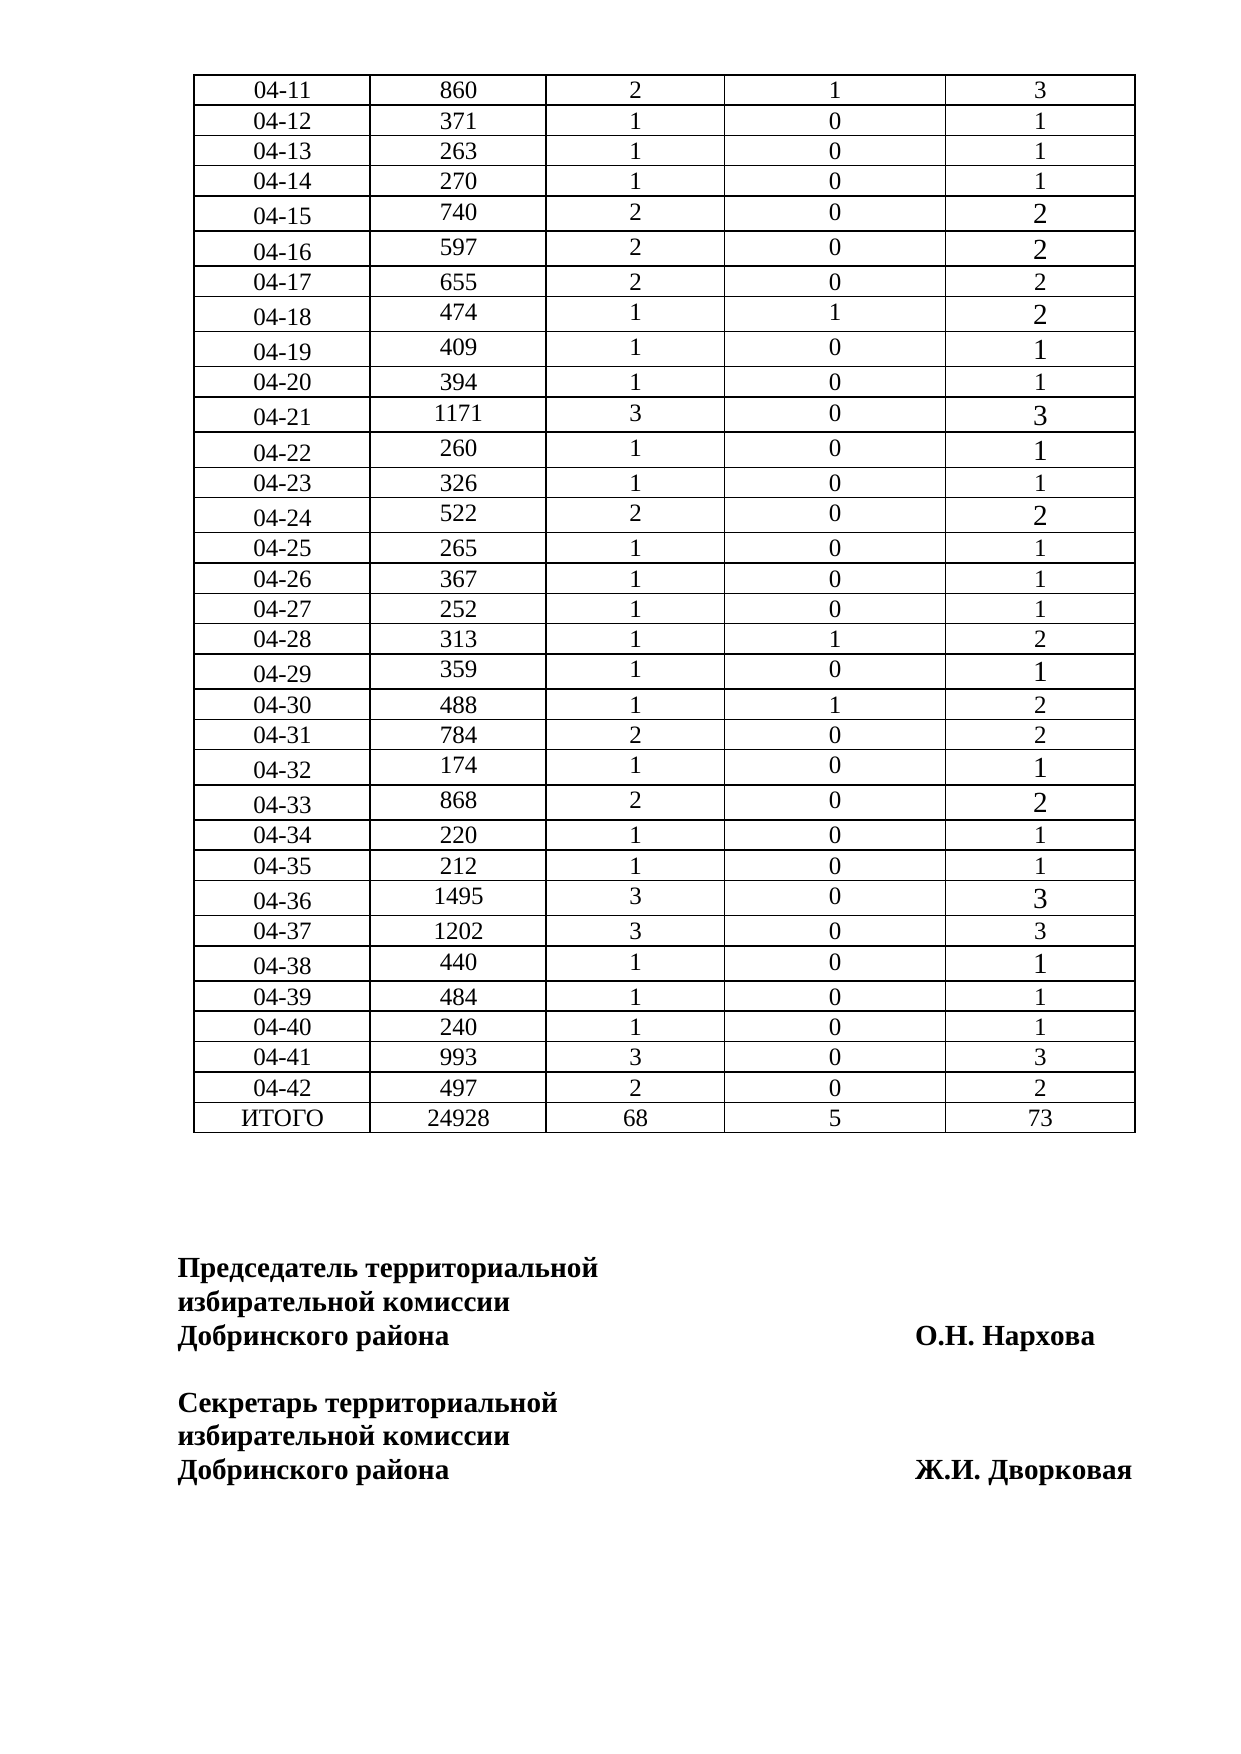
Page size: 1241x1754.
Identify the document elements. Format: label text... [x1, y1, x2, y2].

table_cell 1 [547, 624, 724, 653]
table_cell 3 [946, 1042, 1134, 1071]
table_cell 359 [371, 655, 545, 688]
table_cell 522 [371, 498, 545, 532]
text Секретарь территориальной [177, 1385, 1152, 1418]
table_cell 371 [371, 106, 545, 134]
text избирательной комиссии [177, 1284, 1152, 1318]
table_cell 0 [725, 136, 945, 165]
table_cell 1 [946, 564, 1134, 592]
table_cell 1 [946, 533, 1134, 562]
table_cell 1 [946, 594, 1134, 623]
table_cell 04-36 [195, 881, 369, 915]
table_cell 1 [946, 433, 1134, 466]
table_cell 04-27 [195, 594, 369, 623]
table_cell 1 [547, 136, 724, 165]
table_cell 484 [371, 982, 545, 1010]
table_cell 1 [547, 947, 724, 980]
table_cell 0 [725, 750, 945, 784]
table_cell 24928 [371, 1103, 545, 1132]
table_cell 04-28 [195, 624, 369, 653]
table_cell 04-40 [195, 1012, 369, 1041]
table_cell 0 [725, 332, 945, 366]
table_cell 04-37 [195, 916, 369, 945]
table_cell 0 [725, 594, 945, 623]
table_cell 1 [946, 947, 1134, 980]
table_cell 3 [547, 881, 724, 915]
table_cell 1 [946, 821, 1134, 849]
table_cell 1 [547, 468, 724, 497]
table_cell 0 [725, 851, 945, 879]
table_cell 04-14 [195, 166, 369, 195]
table_cell 2 [547, 720, 724, 749]
table_cell 04-35 [195, 851, 369, 879]
table_cell 3 [547, 398, 724, 431]
table_cell 3 [946, 916, 1134, 945]
table_cell 270 [371, 166, 545, 195]
table_cell 1 [547, 533, 724, 562]
table_cell 2 [547, 498, 724, 532]
text Добринского района О.Н. Нархова [177, 1318, 1152, 1351]
table_cell 0 [725, 533, 945, 562]
table_cell 1495 [371, 881, 545, 915]
table_cell 3 [946, 881, 1134, 915]
table_cell 04-24 [195, 498, 369, 532]
table_cell 0 [725, 398, 945, 431]
table_cell 488 [371, 690, 545, 718]
table_cell 04-15 [195, 197, 369, 230]
table_cell 1202 [371, 916, 545, 945]
table_cell 04-33 [195, 786, 369, 819]
table_cell 3 [946, 76, 1134, 104]
table_cell 265 [371, 533, 545, 562]
table_cell 1171 [371, 398, 545, 431]
table_cell 0 [725, 564, 945, 592]
table_cell 1 [547, 1012, 724, 1041]
table_cell 2 [946, 1073, 1134, 1101]
table_cell 2 [946, 786, 1134, 819]
table_cell 04-17 [195, 267, 369, 296]
table_cell 367 [371, 564, 545, 592]
table_cell 2 [946, 624, 1134, 653]
text избирательной комиссии [177, 1418, 1152, 1452]
table_cell 993 [371, 1042, 545, 1071]
table_cell 240 [371, 1012, 545, 1041]
table_cell 1 [725, 690, 945, 718]
table_cell 2 [946, 720, 1134, 749]
table_cell 0 [725, 786, 945, 819]
table_cell 1 [547, 564, 724, 592]
table_cell 2 [547, 76, 724, 104]
table_cell 68 [547, 1103, 724, 1132]
table_cell 1 [725, 624, 945, 653]
table_cell 04-38 [195, 947, 369, 980]
table_cell 0 [725, 197, 945, 230]
table_cell 3 [547, 916, 724, 945]
table_cell 0 [725, 1012, 945, 1041]
table_cell 2 [946, 498, 1134, 532]
table_cell 1 [946, 166, 1134, 195]
table_cell 1 [547, 594, 724, 623]
table_cell 04-34 [195, 821, 369, 849]
table_cell 1 [946, 367, 1134, 396]
table_cell 0 [725, 433, 945, 466]
table_cell 2 [547, 1073, 724, 1101]
text Добринского района Ж.И. Дворковая [177, 1452, 1152, 1485]
table_cell 04-30 [195, 690, 369, 718]
table_cell 2 [547, 232, 724, 265]
table_cell 2 [946, 690, 1134, 718]
table_cell 04-31 [195, 720, 369, 749]
table_cell 263 [371, 136, 545, 165]
table_cell 0 [725, 1073, 945, 1101]
table_cell 04-16 [195, 232, 369, 265]
table_cell 1 [547, 297, 724, 331]
table_cell 1 [547, 655, 724, 688]
table_cell 1 [946, 332, 1134, 366]
table_cell 0 [725, 1042, 945, 1071]
table_cell 04-18 [195, 297, 369, 331]
table_cell 0 [725, 947, 945, 980]
table_cell 0 [725, 468, 945, 497]
table_cell 1 [547, 821, 724, 849]
table_cell 04-22 [195, 433, 369, 466]
table_cell 5 [725, 1103, 945, 1132]
table_cell 0 [725, 982, 945, 1010]
table_cell 2 [547, 197, 724, 230]
table_cell 1 [547, 433, 724, 466]
table_cell 474 [371, 297, 545, 331]
table_cell 409 [371, 332, 545, 366]
table_cell 1 [725, 76, 945, 104]
table_cell 1 [946, 136, 1134, 165]
table_cell 0 [725, 720, 945, 749]
table_cell 597 [371, 232, 545, 265]
table_cell 2 [946, 197, 1134, 230]
table_cell 04-29 [195, 655, 369, 688]
table_cell 1 [547, 690, 724, 718]
table_cell 0 [725, 267, 945, 296]
table_cell 1 [946, 982, 1134, 1010]
table_cell 04-42 [195, 1073, 369, 1101]
table_cell 1 [547, 166, 724, 195]
table_cell 04-19 [195, 332, 369, 366]
table_cell 04-11 [195, 76, 369, 104]
table_cell 0 [725, 106, 945, 134]
table_cell 0 [725, 498, 945, 532]
table_cell 1 [946, 468, 1134, 497]
table_cell 0 [725, 232, 945, 265]
table_cell 1 [946, 851, 1134, 879]
table_cell 0 [725, 166, 945, 195]
table_cell 440 [371, 947, 545, 980]
table_cell 2 [547, 267, 724, 296]
table_cell 313 [371, 624, 545, 653]
table_cell 0 [725, 881, 945, 915]
table_cell ИТОГО [195, 1103, 369, 1132]
table_cell 740 [371, 197, 545, 230]
table_cell 3 [547, 1042, 724, 1071]
text Председатель территориальной [177, 1251, 1152, 1284]
table_cell 252 [371, 594, 545, 623]
table_cell 04-12 [195, 106, 369, 134]
table_cell 1 [946, 1012, 1134, 1041]
table_cell 784 [371, 720, 545, 749]
table_cell 655 [371, 267, 545, 296]
table_cell 1 [547, 332, 724, 366]
table_cell 174 [371, 750, 545, 784]
table_cell 1 [946, 750, 1134, 784]
table_cell 0 [725, 821, 945, 849]
table_cell 04-21 [195, 398, 369, 431]
table_cell 04-26 [195, 564, 369, 592]
table_cell 860 [371, 76, 545, 104]
table_cell 212 [371, 851, 545, 879]
table_cell 394 [371, 367, 545, 396]
table_cell 0 [725, 916, 945, 945]
table_cell 73 [946, 1103, 1134, 1132]
table_cell 04-23 [195, 468, 369, 497]
table_cell 04-39 [195, 982, 369, 1010]
table_cell 1 [946, 106, 1134, 134]
table_cell 220 [371, 821, 545, 849]
table_cell 04-13 [195, 136, 369, 165]
table_cell 260 [371, 433, 545, 466]
table_cell 2 [946, 297, 1134, 331]
table_cell 1 [547, 367, 724, 396]
table_cell 497 [371, 1073, 545, 1101]
table_cell 04-20 [195, 367, 369, 396]
table_cell 0 [725, 655, 945, 688]
table_cell 1 [946, 655, 1134, 688]
table_cell 1 [547, 851, 724, 879]
table_cell 2 [946, 232, 1134, 265]
table_cell 3 [946, 398, 1134, 431]
table_cell 326 [371, 468, 545, 497]
table_cell 1 [547, 750, 724, 784]
table_cell 1 [725, 297, 945, 331]
table_cell 2 [946, 267, 1134, 296]
table_cell 04-25 [195, 533, 369, 562]
table_cell 1 [547, 106, 724, 134]
table_cell 1 [547, 982, 724, 1010]
table_cell 868 [371, 786, 545, 819]
table_cell 2 [547, 786, 724, 819]
table_cell 0 [725, 367, 945, 396]
table_cell 04-32 [195, 750, 369, 784]
table_cell 04-41 [195, 1042, 369, 1071]
